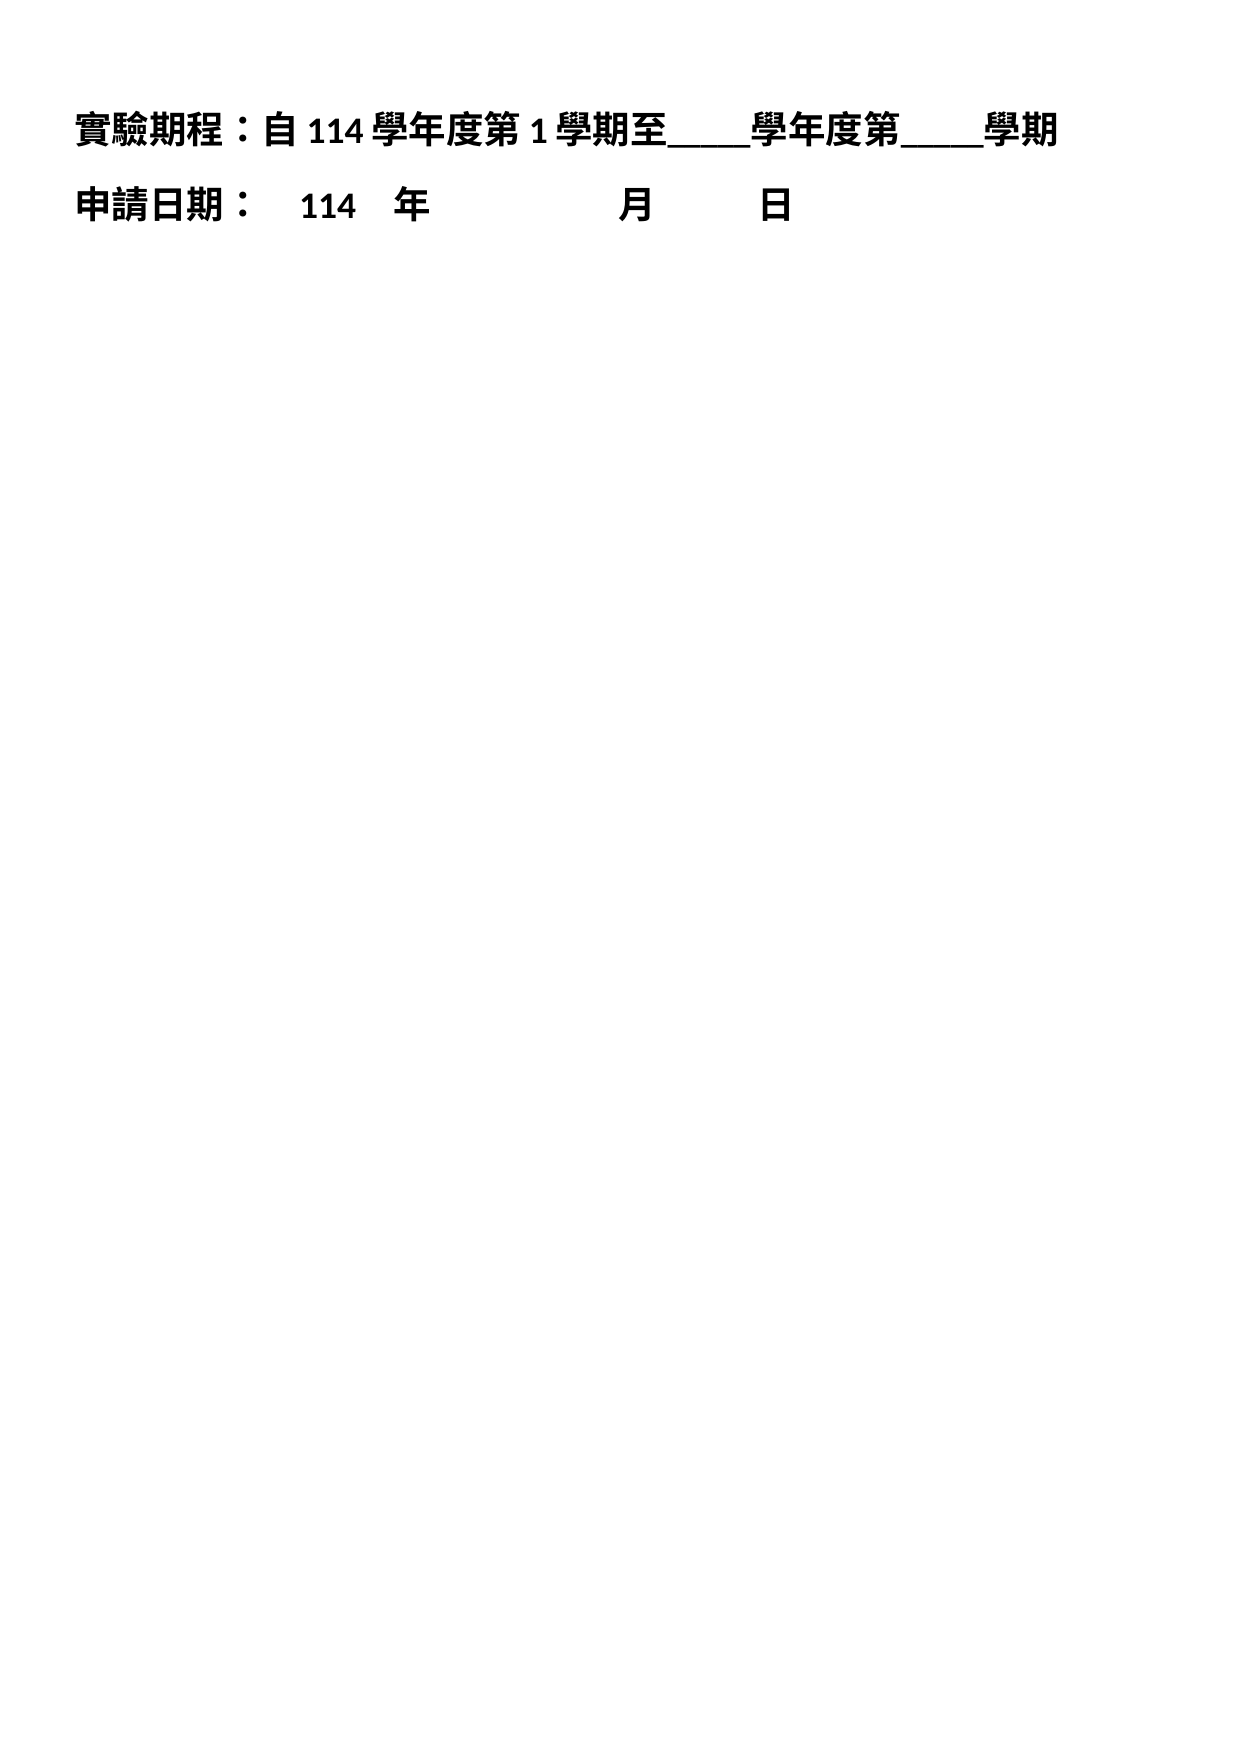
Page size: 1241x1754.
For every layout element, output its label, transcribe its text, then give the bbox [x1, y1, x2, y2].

text 申請日期： 114 年 月 日 [74, 164, 1166, 239]
text 實驗期程：自114學年度第1學期至_____學年度第_____學期 [74, 89, 1166, 164]
